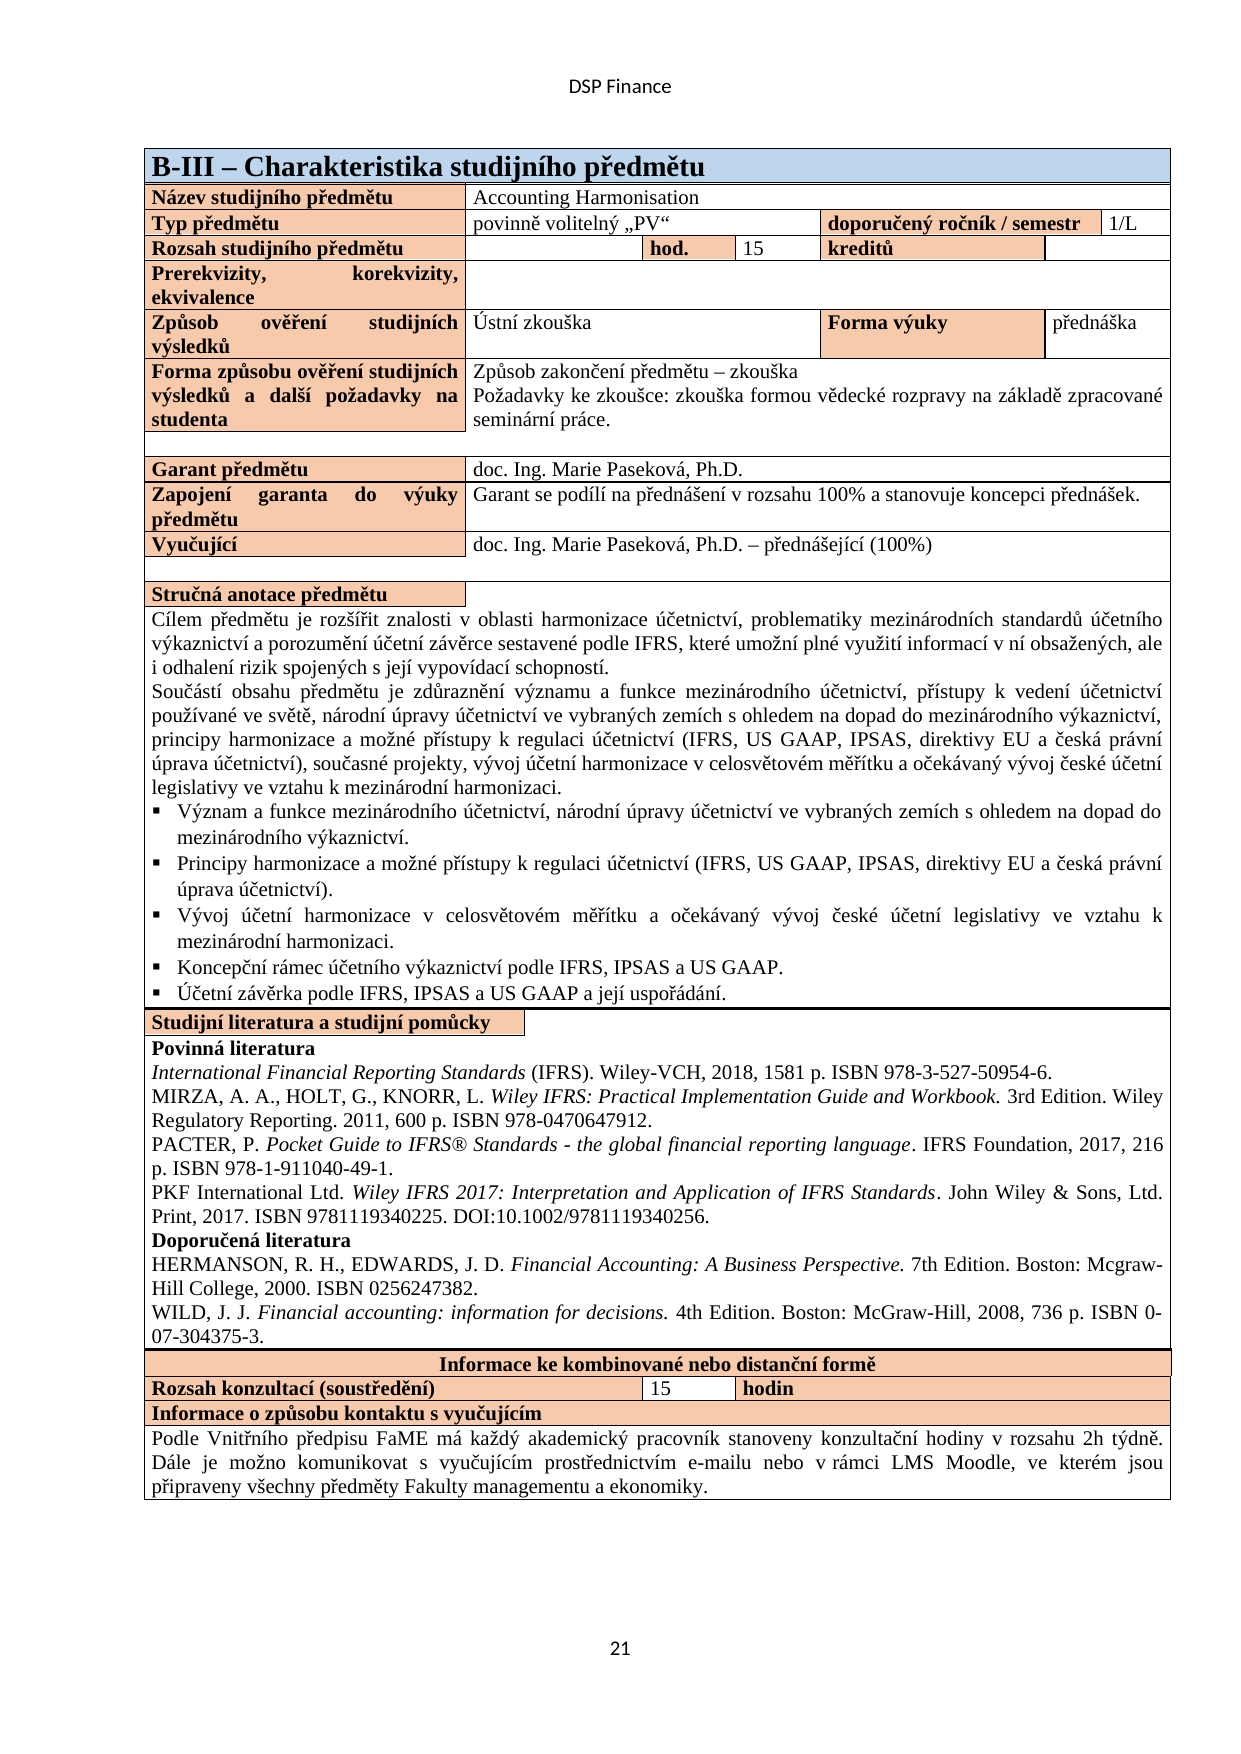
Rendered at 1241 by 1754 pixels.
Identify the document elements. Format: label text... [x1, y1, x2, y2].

table_cell Rozsah studijního předmětu [145, 236, 465, 259]
table_cell Forma výuky [821, 310, 1044, 358]
table_cell Accounting Harmonisation [466, 185, 1170, 209]
table_cell Ústní zkouška [466, 310, 820, 358]
table_cell 1/L [1102, 210, 1170, 234]
table_cell povinně volitelný „PV“ [466, 210, 820, 234]
table_cell Typ předmětu [145, 210, 465, 234]
table_cell Garant předmětu [145, 457, 465, 481]
table_cell Zapojení garanta do výuky předmětu [145, 483, 465, 531]
table_cell doc. Ing. Marie Paseková, Ph.D. [466, 457, 1170, 481]
table_cell doporučený ročník / semestr [821, 210, 1101, 234]
table_cell Informace o způsobu kontaktu s vyučujícím [145, 1401, 1170, 1425]
table_cell [525, 1010, 1170, 1034]
table_cell doc. Ing. Marie Paseková, Ph.D. – přednášející (100%) [466, 532, 1170, 556]
table_cell [466, 261, 1170, 309]
table_cell Podle Vnitřního předpisu FaME má každý akademický pracovník stanoveny konzultační hodiny v rozsahu 2h týdně. Dále je možno komunikovat s vyučujícím prostřednictvím e-mailu nebo v rámci LMS Moodle, ve kterém jsou připraveny všechny předměty Fakulty managementu a ekonomiky. [145, 1426, 1170, 1498]
table_cell Informace ke kombinované nebo distanční formě [145, 1351, 1171, 1376]
table_cell [145, 431, 1170, 456]
table_cell [145, 556, 1170, 581]
table_cell hod. [643, 236, 735, 259]
table_cell 15 [643, 1377, 735, 1400]
table_cell Forma způsobu ověření studijních výsledků a další požadavky na studenta [145, 359, 465, 431]
table_cell Rozsah konzultací (soustředění) [145, 1377, 642, 1400]
table_cell Studijní literatura a studijní pomůcky [145, 1010, 524, 1034]
table_cell Způsob ověření studijních výsledků [145, 310, 465, 358]
table_cell 15 [736, 236, 820, 259]
table_cell Vyučující [145, 532, 465, 556]
table_cell Prerekvizity, korekvizity, ekvivalence [145, 261, 465, 309]
table_cell [1046, 236, 1170, 259]
table_cell Stručná anotace předmětu [145, 582, 465, 606]
table_cell hodin [736, 1377, 1170, 1400]
table_cell [466, 236, 642, 259]
table_cell Název studijního předmětu [145, 185, 465, 209]
table_cell [466, 582, 1170, 606]
table_cell přednáška [1046, 310, 1170, 358]
table_header B-III – Charakteristika studijního předmětu [145, 149, 1170, 182]
table_cell Způsob zakončení předmětu – zkouška Požadavky ke zkoušce: zkouška formou vědecké rozpravy na základě zpracované seminární práce. [466, 359, 1170, 431]
table_cell Povinná literatura International Financial Reporting Standards (IFRS). Wiley-VCH, 2018, 1581 p. ISBN 978-3-527-50954-6. MIRZA, A. A.,‎ HOLT, G.,‎ KNORR, L. Wiley IFRS: Practical Implementation Guide and Workbook. 3rd Edition. Wiley Regulatory Reporting. 2011, 600 p. ISBN 978-0470647912. PACTER, P. Pocket Guide to IFRS® Standards - the global financial reporting language. IFRS Foundation, 2017, 216 p. ISBN 978-1-911040-49-1. PKF International Ltd. Wiley IFRS 2017: Interpretation and Application of IFRS Standards. John Wiley & Sons, Ltd. Print, 2017. ISBN 9781119340225. DOI:10.1002/9781119340256. Doporučená literatura HERMANSON, R. H., EDWARDS, J. D. Financial Accounting: A Business Perspective. 7th Edition. Boston: Mcgraw-Hill College, 2000. ISBN 0256247382. WILD, J. J. Financial accounting: information for decisions. 4th Edition. Boston: McGraw-Hill, 2008, 736 p. ISBN 0-07-304375-3. [145, 1035, 1170, 1348]
table_cell kreditů [821, 236, 1044, 259]
table_cell Garant se podílí na přednášení v rozsahu 100% a stanovuje koncepci přednášek. [466, 483, 1170, 531]
table_cell Cílem předmětu je rozšířit znalosti v oblasti harmonizace účetnictví, problematiky mezinárodních standardů účetního výkaznictví a porozumění účetní závěrce sestavené podle IFRS, které umožní plné využití informací v ní obsažených, ale i odhalení rizik spojených s její vypovídací schopností. Součástí obsahu předmětu je zdůraznění významu a funkce mezinárodního účetnictví, přístupy k vedení účetnictví používané ve světě, národní úpravy účetnictví ve vybraných zemích s ohledem na dopad do mezinárodního výkaznictví, principy harmonizace a možné přístupy k regulaci účetnictví (IFRS, US GAAP, IPSAS, direktivy EU a česká právní úprava účetnictví), současné projekty, vývoj účetní harmonizace v celosvětovém měřítku a očekávaný vývoj české účetní legislativy ve vztahu k mezinárodní harmonizaci. Význam a funkce mezinárodního účetnictví, národní úpravy účetnictví ve vybraných zemích s ohledem na dopad do mezinárodního výkaznictví. Principy harmonizace a možné přístupy k regulaci účetnictví (IFRS, US GAAP, IPSAS, direktivy EU a česká právní úprava účetnictví). Vývoj účetní harmonizace v celosvětovém měřítku a očekávaný vývoj české účetní legislativy ve vztahu k mezinárodní harmonizaci. Koncepční rámec účetního výkaznictví podle IFRS, IPSAS a US GAAP. Účetní závěrka podle IFRS, IPSAS a US GAAP a její uspořádání. [145, 606, 1170, 1007]
